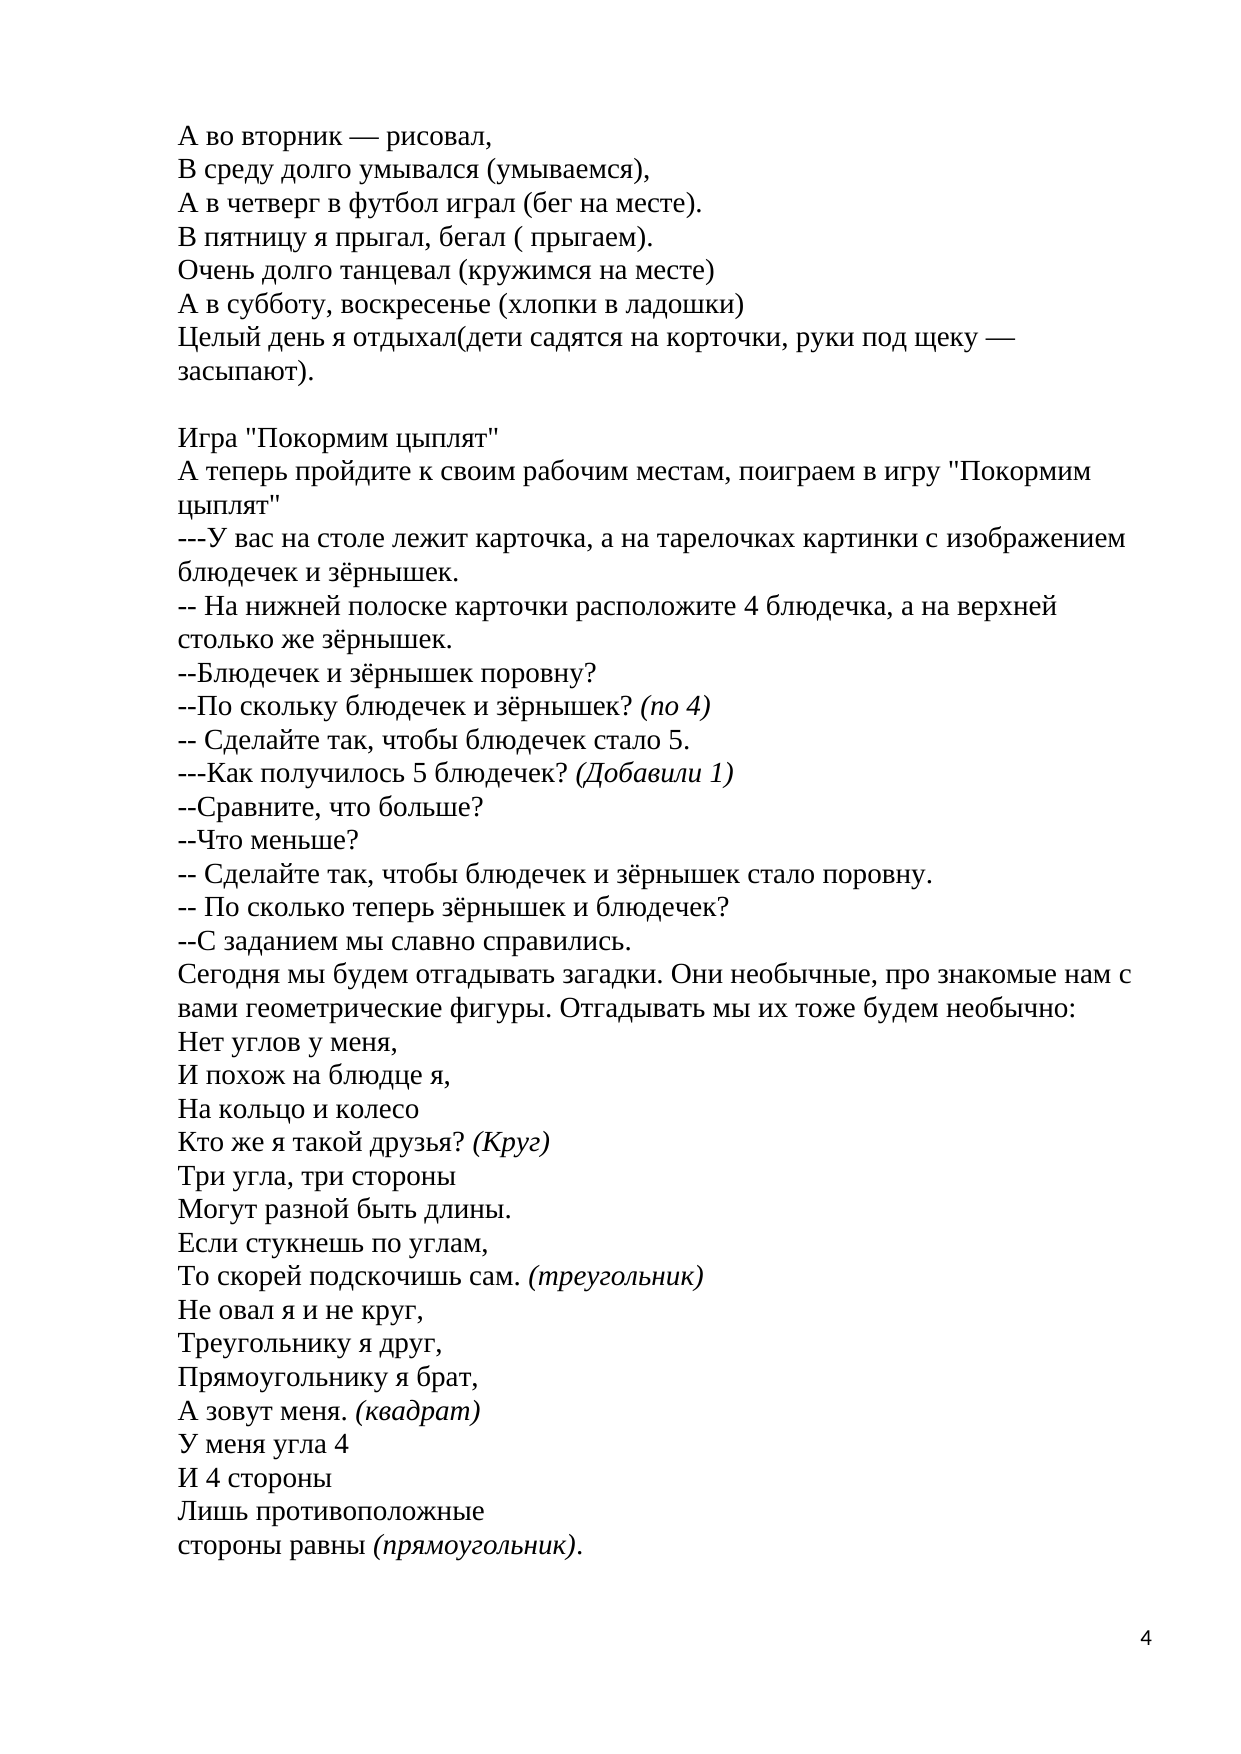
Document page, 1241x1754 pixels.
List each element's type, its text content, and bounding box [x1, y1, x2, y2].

text В среду долго умывался (умываемся), [177, 152, 1152, 185]
text -- Сделайте так, чтобы блюдечек стало 5. [177, 722, 1152, 755]
text ---У вас на столе лежит карточка, а на тарелочках картинки с изображением блюдечек и зёрнышек. [177, 521, 1152, 588]
text В пятницу я прыгал, бегал ( прыгаем). [177, 219, 1152, 252]
text Сегодня мы будем отгадывать загадки. Они необычные, про знакомые нам с вами геометрические фигуры. Отгадывать мы их тоже будем необычно: [177, 957, 1152, 1024]
text -- Сделайте так, чтобы блюдечек и зёрнышек стало поровну. [177, 856, 1152, 889]
text Треугольнику я друг, [177, 1326, 1152, 1359]
text Нет углов у меня, [177, 1024, 1152, 1057]
text Не овал я и не круг, [177, 1292, 1152, 1326]
text На кольцо и колесо [177, 1091, 1152, 1124]
text У меня угла 4 [177, 1426, 1152, 1460]
text Кто же я такой друзья? (Круг) [177, 1124, 1152, 1158]
text -- На нижней полоске карточки расположите 4 блюдечка, а на верхней столько же зёрнышек. [177, 588, 1152, 655]
text -- По сколько теперь зёрнышек и блюдечек? [177, 889, 1152, 923]
text --Блюдечек и зёрнышек поровну? [177, 655, 1152, 688]
text --Сравните, что больше? [177, 789, 1152, 822]
text Игра "Покормим цыплят" [177, 420, 1152, 453]
text То скорей подскочишь сам. (треугольник) [177, 1258, 1152, 1292]
text Если стукнешь по углам, [177, 1225, 1152, 1258]
text А во вторник — рисовал, [177, 118, 1152, 152]
text ---Как получилось 5 блюдечек? (Добавили 1) [177, 755, 1152, 789]
text А зовут меня. (квадрат) [177, 1393, 1152, 1426]
text Три угла, три стороны [177, 1158, 1152, 1191]
text --По скольку блюдечек и зёрнышек? (по 4) [177, 688, 1152, 722]
text --С заданием мы славно справились. [177, 923, 1152, 957]
text Могут разной быть длины. [177, 1191, 1152, 1225]
text А в четверг в футбол играл (бег на месте). [177, 185, 1152, 219]
text Прямоугольнику я брат, [177, 1359, 1152, 1393]
text Целый день я отдыхал(дети садятся на корточки, руки под щеку — засыпают). [177, 319, 1152, 386]
text И похож на блюдце я, [177, 1057, 1152, 1091]
text А теперь пройдите к своим рабочим местам, поиграем в игру "Покормим цыплят" [177, 453, 1152, 521]
text Лишь противоположные [177, 1493, 1152, 1527]
text Очень долго танцевал (кружимся на месте) [177, 252, 1152, 286]
text стороны равны (прямоугольник). [177, 1527, 1152, 1560]
text --Что меньше? [177, 822, 1152, 856]
text И 4 стороны [177, 1460, 1152, 1493]
text А в субботу, воскресенье (хлопки в ладошки) [177, 286, 1152, 319]
